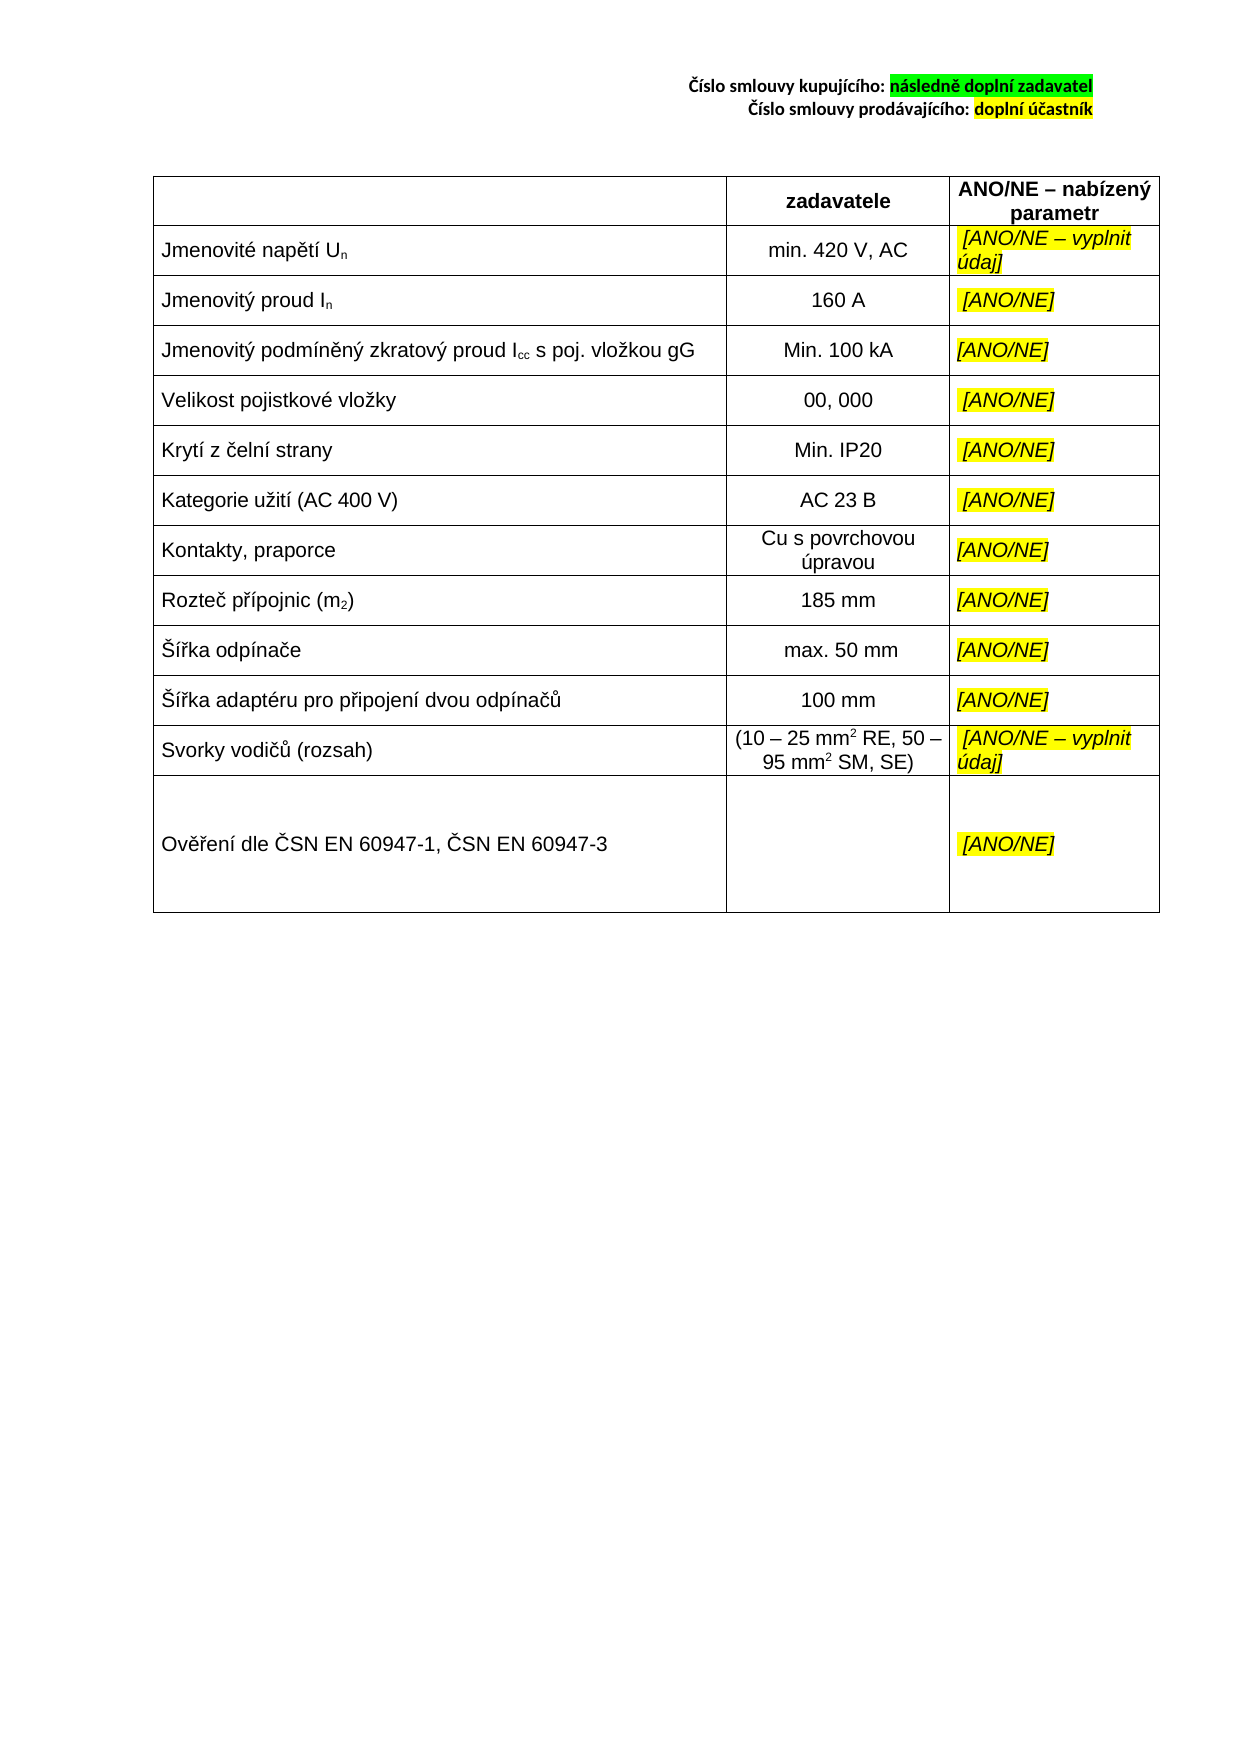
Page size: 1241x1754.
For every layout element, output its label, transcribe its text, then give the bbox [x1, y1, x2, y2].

table_cell [ANO/NE] [950, 426, 1159, 474]
table_cell [ANO/NE] [950, 376, 1159, 424]
table_cell (10 – 25 mm2 RE, 50 – 95 mm2 SM, SE) [727, 726, 949, 774]
table_cell Min. 100 kA [727, 326, 949, 374]
table_cell Svorky vodičů (rozsah) [154, 726, 726, 774]
table_cell min. 420 V, AC [727, 226, 949, 274]
table_cell Šířka odpínače [154, 626, 726, 674]
table_cell Kontakty, praporce [154, 526, 726, 574]
table_cell Krytí z čelní strany [154, 426, 726, 474]
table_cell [950, 177, 1159, 224]
table_cell max. [727, 626, 949, 674]
table_cell Ověření dle ČSN EN 60947-1, ČSN EN 60947-3 [154, 776, 726, 912]
table_cell Jmenovité napětí Un [154, 226, 726, 274]
table_cell [ANO/NE] [950, 326, 1159, 374]
table_cell Šířka adaptéru pro připojení dvou odpínačů [154, 676, 726, 724]
table_cell [ANO/NE – vyplnit údaj] [1002, 226, 1159, 274]
table_cell [727, 776, 949, 912]
table_cell 100 mm [727, 676, 949, 724]
table_cell [727, 576, 949, 624]
table_cell [ANO/NE] [950, 626, 1159, 674]
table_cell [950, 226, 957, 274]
table_cell Jmenovitý podmíněný zkratový proud Icc s poj. vložkou gG [154, 326, 726, 374]
table_cell Cu s povrchovou úpravou [727, 526, 949, 574]
table_cell [ANO/NE] [950, 776, 1159, 912]
table_cell [ANO/NE] [950, 576, 1159, 624]
table_cell Jmenovitý proud In [154, 276, 726, 324]
table_cell Rozteč přípojnic (m2) [154, 576, 726, 624]
table_cell [727, 276, 949, 324]
table_cell Kategorie užití (AC 400 V) [154, 476, 726, 524]
table_cell Velikost pojistkové vložky [154, 376, 726, 424]
table_cell 00, 000 [727, 376, 949, 424]
table_cell [ANO/NE] [950, 276, 1159, 324]
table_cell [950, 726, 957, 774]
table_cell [727, 177, 949, 224]
table_cell [ANO/NE] [950, 676, 1159, 724]
table_cell [ANO/NE] [950, 526, 1159, 574]
table_cell Min. IP20 [727, 426, 949, 474]
table_cell [ANO/NE] [950, 476, 1159, 524]
table_cell AC 23 B [727, 476, 949, 524]
table_cell [ANO/NE – vyplnit údaj] [1002, 726, 1159, 774]
